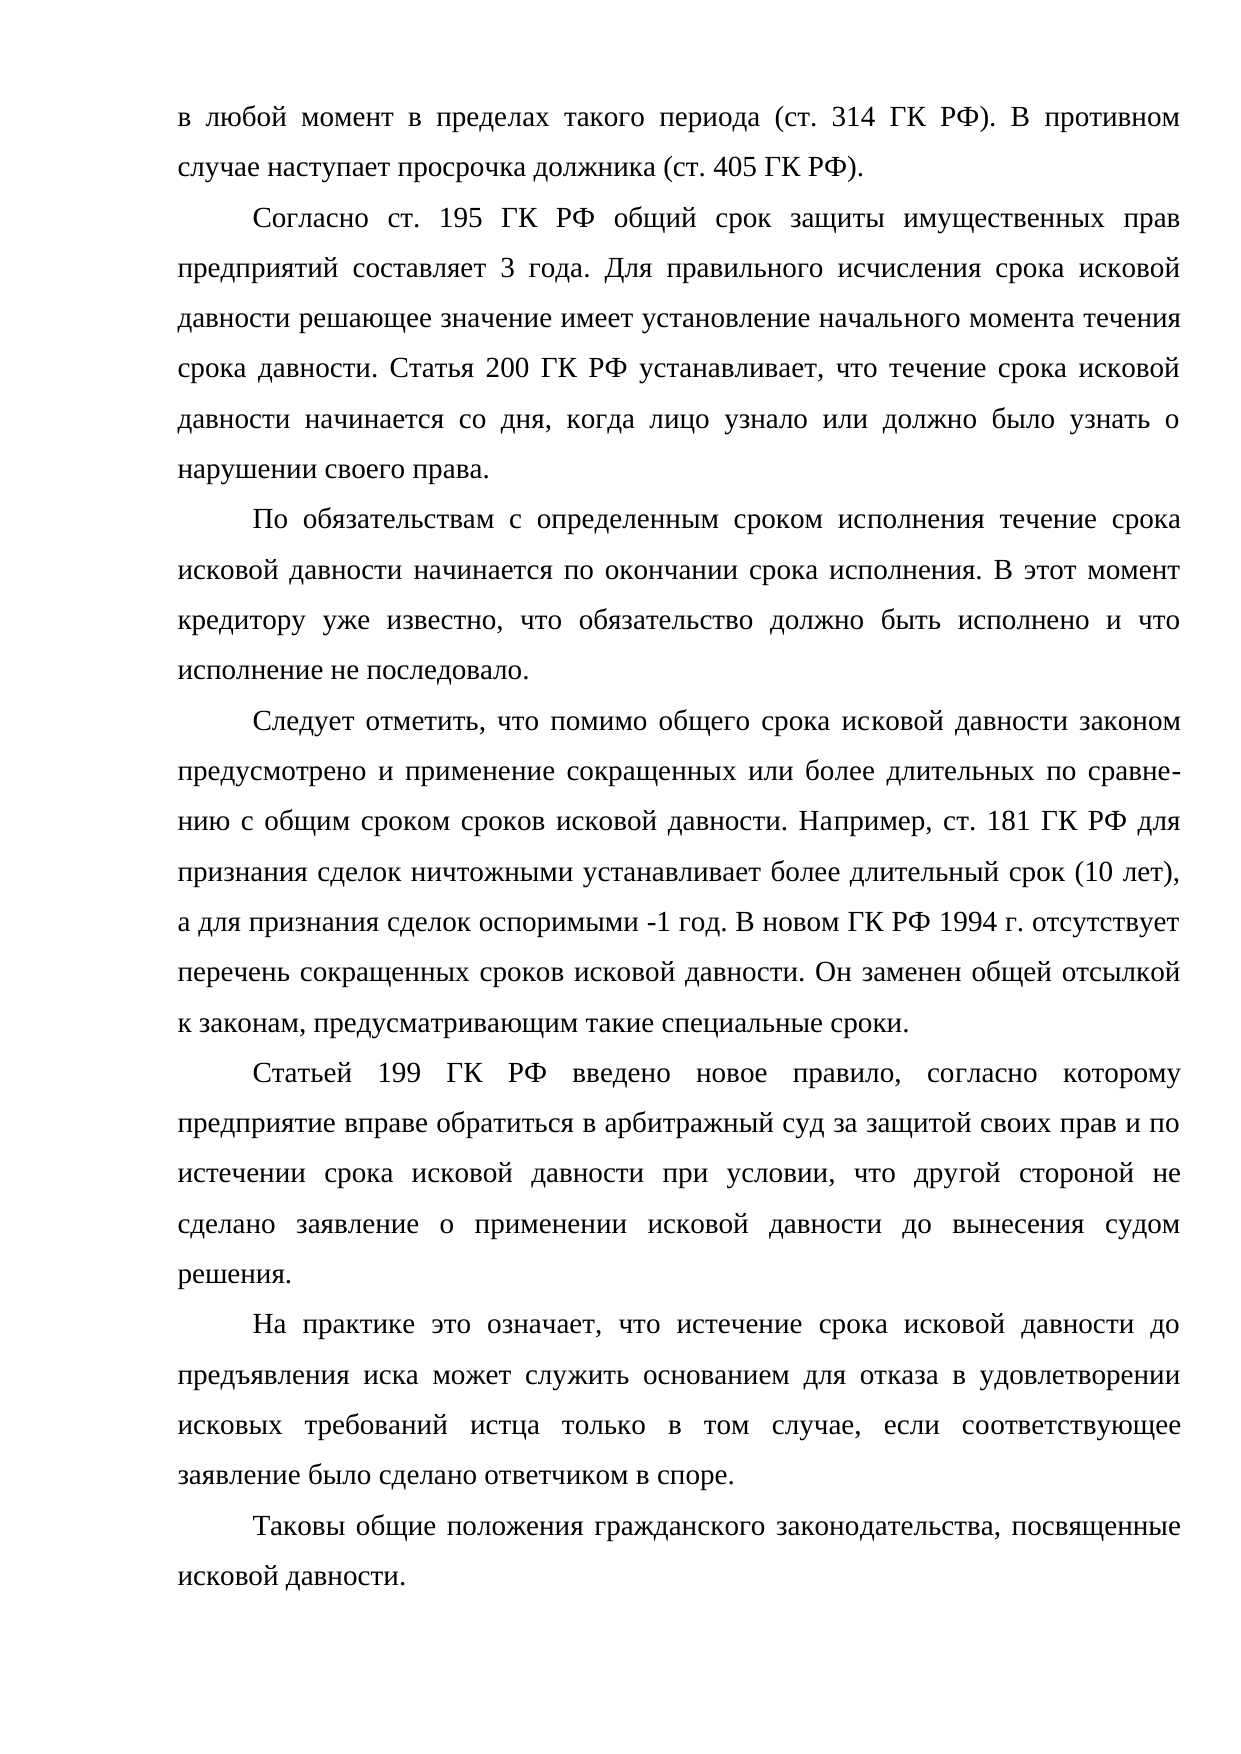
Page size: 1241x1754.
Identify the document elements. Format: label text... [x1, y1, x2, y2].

text Согласно ст. 195 ГК РФ общий срок защиты имущественных прав предприятий составляет 3 года. Для правильного исчисления срока исковой давности решающее значение имеет установление начального момента течения срока давности. Статья 200 ГК РФ устанавливает, что течение срока исковой давности начинается со дня, когда лицо узнало или должно было узнать о нарушении своего права. [177, 200, 1181, 485]
text На практике это означает, что истечение срока исковой давности до предъявления иска может служить основанием для отказа в удовлетворении исковых требований истца только в том случае, если соответствующее заявление было сделано ответчиком в споре. [177, 1307, 1181, 1491]
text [177, 99, 1181, 183]
text Следует отметить, что помимо общего срока исковой давности законом предусмотрено и применение сокращенных или более длительных по сравнению с общим сроком сроков исковой давности. Например, ст. 181 ГК РФ для признания сделок ничтожными устанавливает более длительный срок (10 лет), а для признания сделок оспоримыми -1 год. В новом ГК РФ 1994 г. отсутствует перечень сокращенных сроков исковой давности. Он заменен общей отсылкой к законам, предусматривающим такие специальные сроки. [177, 703, 1181, 1038]
text По обязательствам с определенным сроком исполнения течение срока исковой давности начинается по окончании срока исполнения. В этот момент кредитору уже известно, что обязательство должно быть исполнено и что исполнение не последовало. [177, 502, 1181, 686]
text Таковы общие положения гражданского законодательства, посвященные исковой давности. [177, 1508, 1181, 1592]
text Статьей 199 ГК РФ введено новое правило, согласно которому предприятие вправе обратиться в арбитражный суд за защитой своих прав и по истечении срока исковой давности при условии, что другой стороной не сделано заявление о применении исковой давности до вынесения судом решения. [177, 1055, 1181, 1290]
